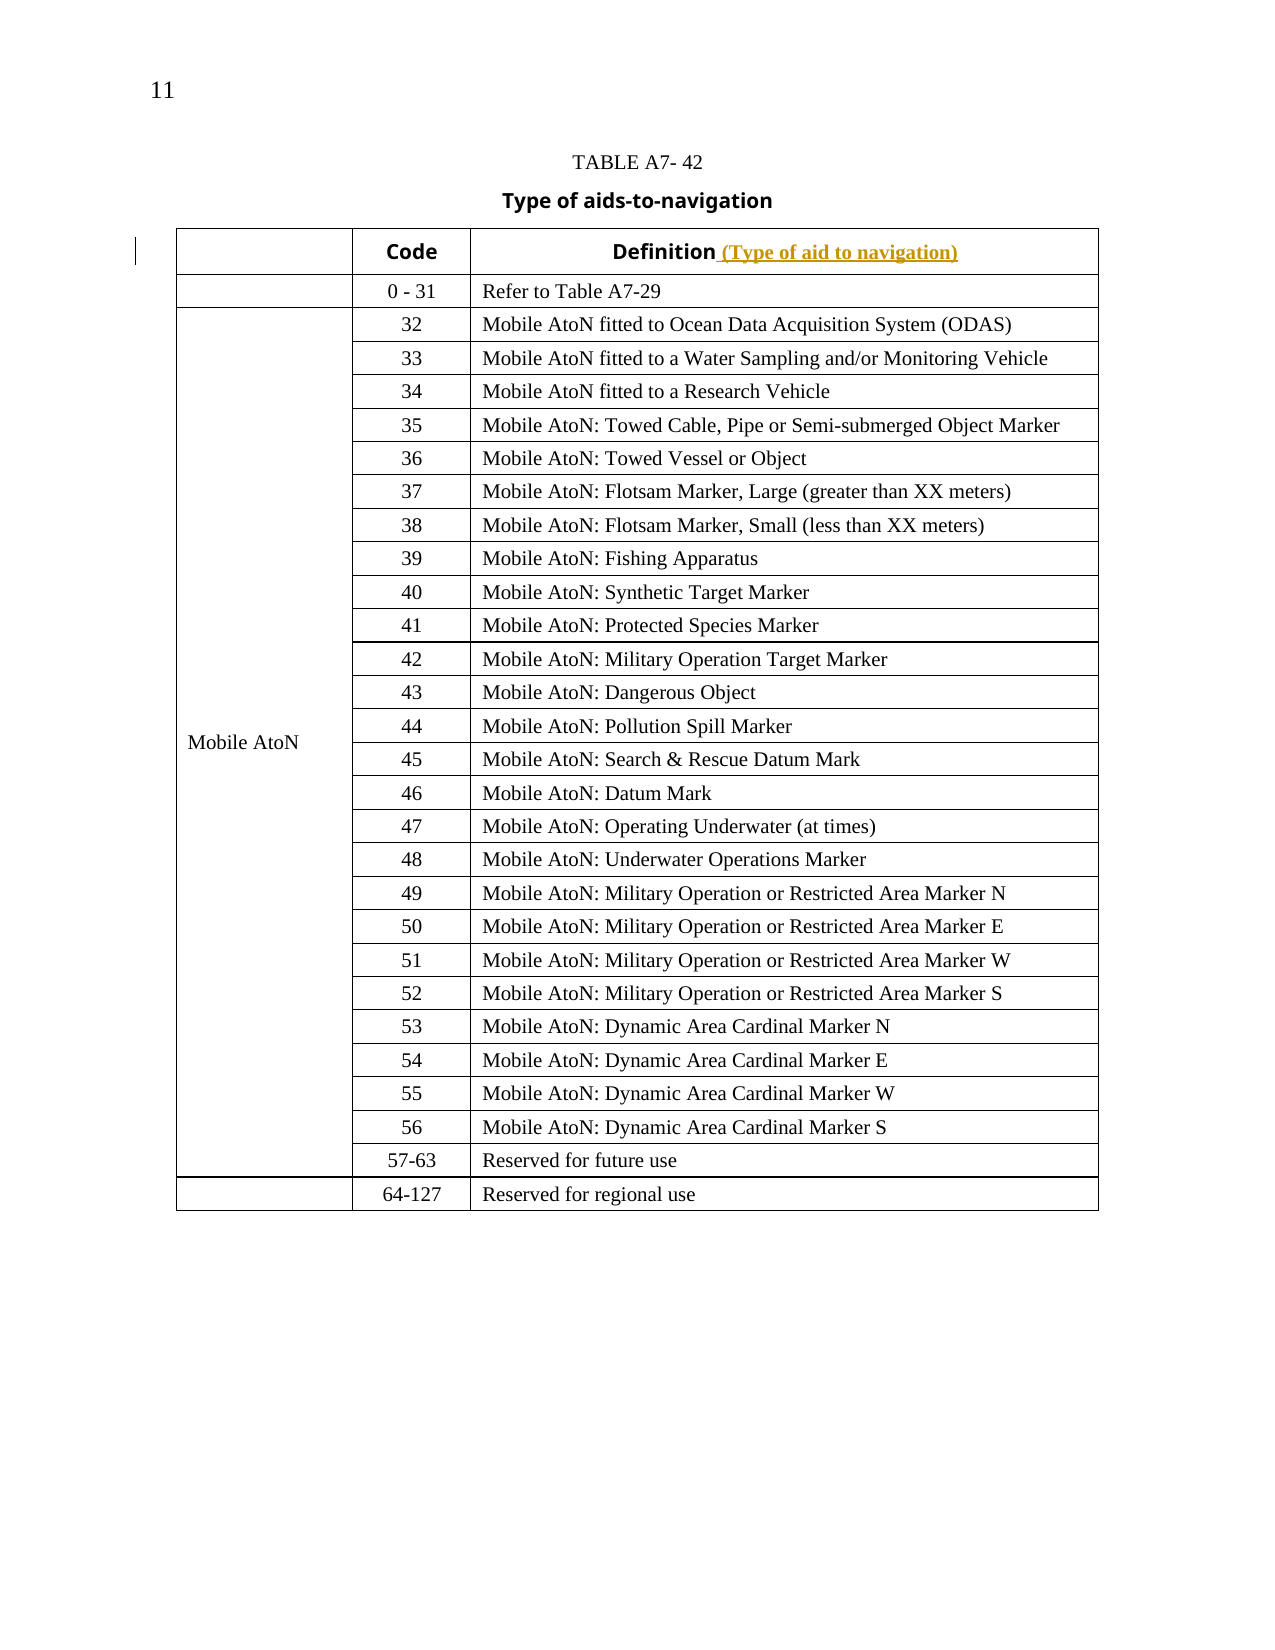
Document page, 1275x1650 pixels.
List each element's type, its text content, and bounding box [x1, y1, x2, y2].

table_cell 41 [353, 609, 470, 641]
table_cell Mobile AtoN: Dynamic Area Cardinal Marker E [471, 1044, 1098, 1076]
table_cell 35 [353, 409, 470, 441]
table_cell Mobile AtoN: Military Operation or Restricted Area Marker N [471, 877, 1098, 909]
table_cell Mobile AtoN: Datum Mark [471, 776, 1098, 809]
table_header [177, 229, 352, 274]
table_cell Mobile AtoN: Military Operation Target Marker [471, 643, 1098, 675]
table_header Code [353, 229, 470, 274]
table_cell 34 [353, 375, 470, 407]
table_cell Mobile AtoN: Dynamic Area Cardinal Marker N [471, 1010, 1098, 1043]
table_cell Mobile AtoN: Operating Underwater (at times) [471, 810, 1098, 842]
text Type of aids-to-navigation [150, 187, 1125, 215]
table_cell Reserved for future use [471, 1144, 1098, 1176]
table_cell Refer to Table A7-29 [471, 275, 1098, 307]
table_cell 33 [353, 342, 470, 374]
table_cell 42 [353, 643, 470, 675]
table_cell Mobile AtoN: Pollution Spill Marker [471, 709, 1098, 742]
table_cell 37 [353, 475, 470, 508]
table_cell 50 [353, 910, 470, 942]
table_cell 48 [353, 843, 470, 876]
table_cell 52 [353, 977, 470, 1009]
table_cell 39 [353, 542, 470, 574]
table_cell Mobile AtoN: Military Operation or Restricted Area Marker S [471, 977, 1098, 1009]
table_cell Mobile AtoN: Flotsam Marker, Small (less than XX meters) [471, 509, 1098, 541]
table_cell Mobile AtoN: Search & Rescue Datum Mark [471, 743, 1098, 775]
table_cell Mobile AtoN: Fishing Apparatus [471, 542, 1098, 574]
table_cell 55 [353, 1077, 470, 1109]
table_cell Mobile AtoN: Synthetic Target Marker [471, 576, 1098, 608]
table_cell Mobile AtoN: Military Operation or Restricted Area Marker E [471, 910, 1098, 942]
table_cell Mobile AtoN: Flotsam Marker, Large (greater than XX meters) [471, 475, 1098, 508]
table_cell Reserved for regional use [471, 1178, 1098, 1210]
table_cell Mobile AtoN fitted to Ocean Data Acquisition System (ODAS) [471, 308, 1098, 341]
table_cell Mobile AtoN: Dynamic Area Cardinal Marker S [471, 1111, 1098, 1143]
text Table A7- 42 [150, 150, 1125, 174]
table_cell Mobile AtoN: Military Operation or Restricted Area Marker W [471, 944, 1098, 976]
table_cell Mobile AtoN: Dynamic Area Cardinal Marker W [471, 1077, 1098, 1109]
table_cell Mobile AtoN fitted to a Research Vehicle [471, 375, 1098, 407]
table_cell 57-63 [353, 1144, 470, 1176]
table_header Definition [471, 229, 1098, 274]
table_cell 53 [353, 1010, 470, 1043]
table_cell 36 [353, 442, 470, 474]
table_cell 49 [353, 877, 470, 909]
table_cell Mobile AtoN: Protected Species Marker [471, 609, 1098, 641]
table_cell Mobile AtoN: Underwater Operations Marker [471, 843, 1098, 876]
table_cell 47 [353, 810, 470, 842]
table_cell 56 [353, 1111, 470, 1143]
table_cell 64-127 [353, 1178, 470, 1210]
table_cell 38 [353, 509, 470, 541]
table_cell [177, 1178, 352, 1210]
table_cell 54 [353, 1044, 470, 1076]
table_cell 40 [353, 576, 470, 608]
table_cell 46 [353, 776, 470, 809]
table_cell Mobile AtoN: Dangerous Object [471, 676, 1098, 708]
table_cell [177, 275, 352, 307]
table_cell 43 [353, 676, 470, 708]
table_cell 45 [353, 743, 470, 775]
table_cell 32 [353, 308, 470, 341]
table_cell Mobile AtoN fitted to a Water Sampling and/or Monitoring Vehicle [471, 342, 1098, 374]
table_cell 0 - 31 [353, 275, 470, 307]
table_cell Mobile AtoN [177, 308, 352, 1176]
table_cell Mobile AtoN: Towed Cable, Pipe or Semi-submerged Object Marker [471, 409, 1098, 441]
table_cell 51 [353, 944, 470, 976]
table_cell Mobile AtoN: Towed Vessel or Object [471, 442, 1098, 474]
table_cell 44 [353, 709, 470, 742]
